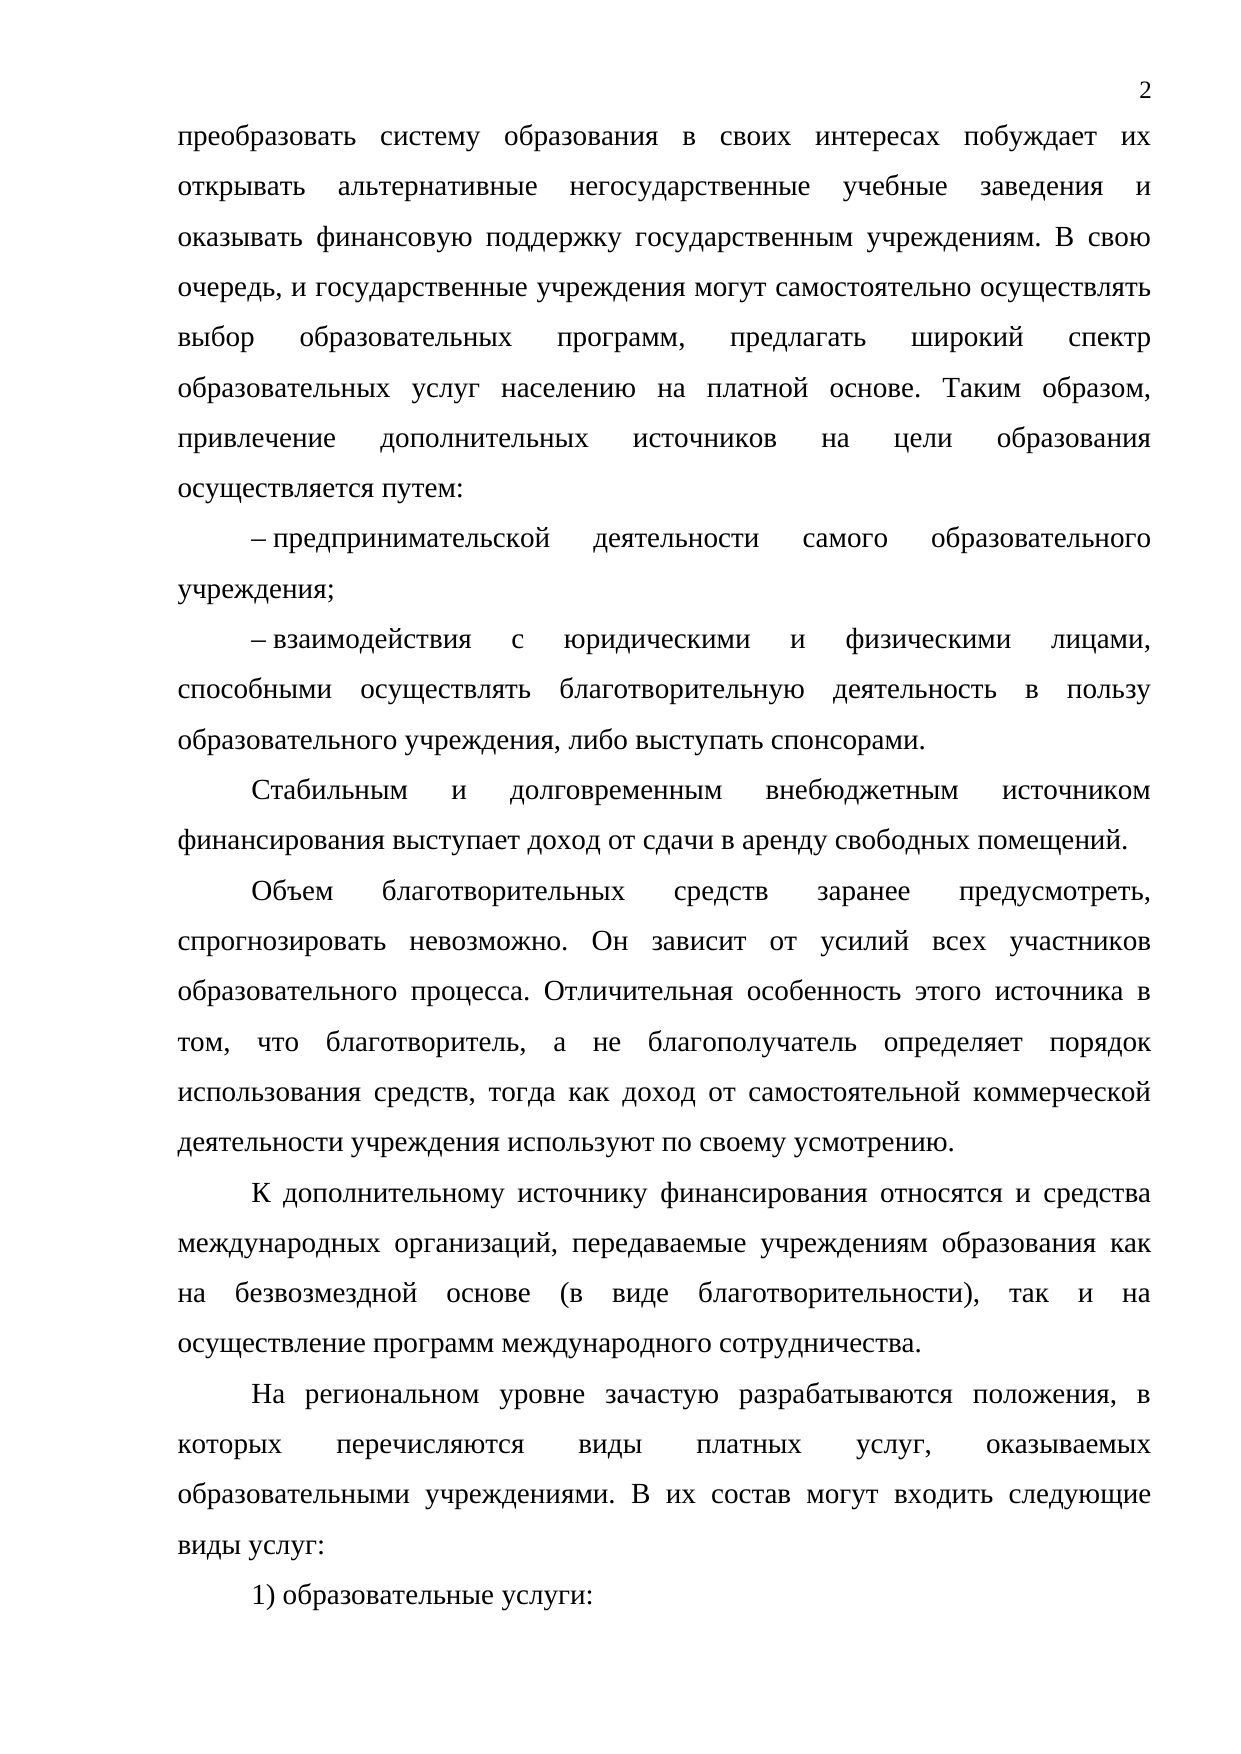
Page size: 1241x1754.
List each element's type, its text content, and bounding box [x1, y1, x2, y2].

text 1) образовательные услуги: [177, 1577, 1152, 1611]
text – предпринимательской деятельности самого образовательного учреждения; [177, 521, 1152, 604]
text На региональном уровне зачастую разрабатываются положения, в которых перечисляются виды платных услуг, оказываемых образовательными учреждениями. В их состав могут входить следующие виды услуг: [177, 1376, 1152, 1560]
text Стабильным и долговременным внебюджетным источником финансирования выступает доход от сдачи в аренду свободных помещений. [177, 772, 1152, 856]
text Объем благотворительных средств заранее предусмотреть, спрогнозировать невозможно. Он зависит от усилий всех участников образовательного процесса. Отличительная особенность этого источника в том, что благотворитель, а не благополучатель определяет порядок использования средств, тогда как доход от самостоятельной коммерческой деятельности учреждения используют по своему усмотрению. [177, 873, 1152, 1158]
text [177, 118, 1152, 504]
text – взаимодействия с юридическими и физическими лицами, способными осуществлять благотворительную деятельность в пользу образовательного учреждения, либо выступать спонсорами. [177, 621, 1152, 755]
text К дополнительному источнику финансирования относятся и средства международных организаций, передаваемые учреждениям образования как на безвозмездной основе (в виде благотворительности), так и на осуществление программ международного сотрудничества. [177, 1175, 1152, 1359]
